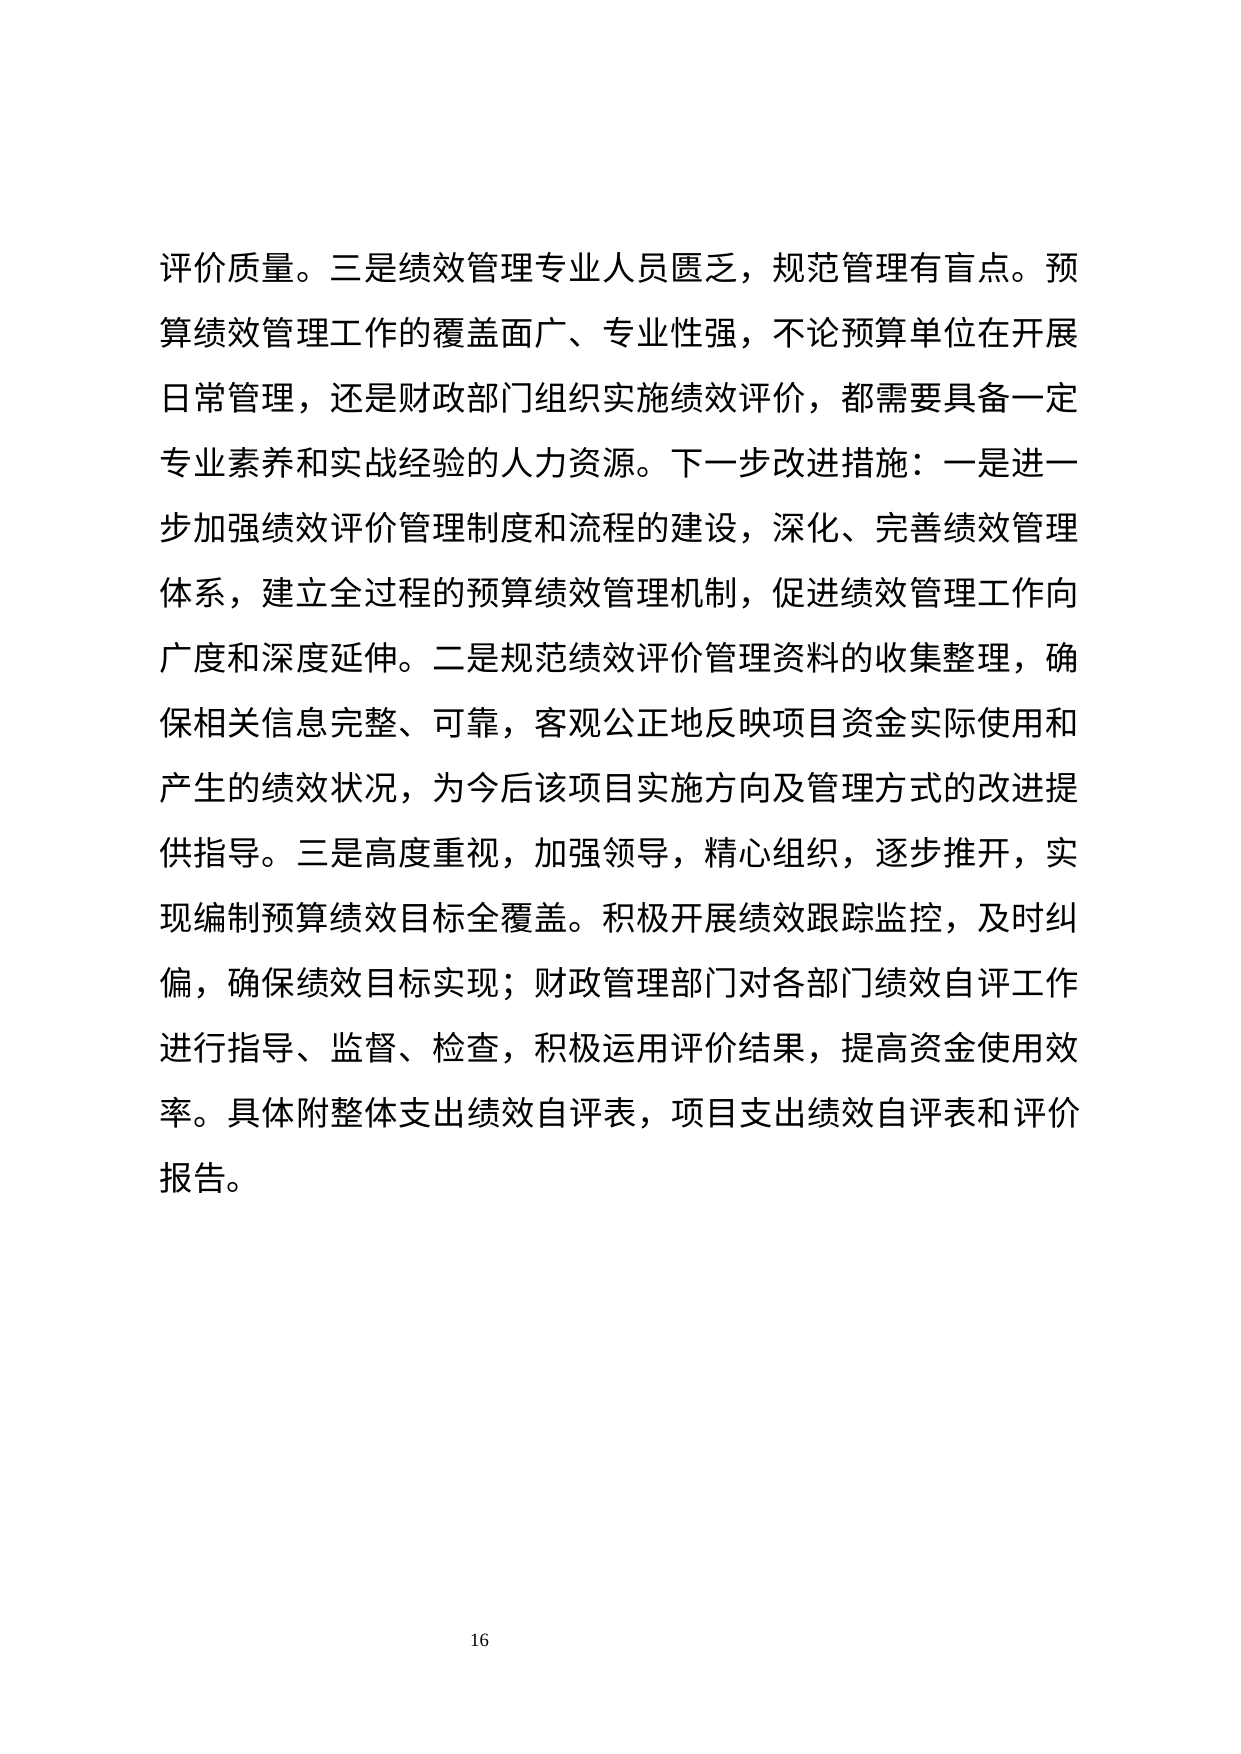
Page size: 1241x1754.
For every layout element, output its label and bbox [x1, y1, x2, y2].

text [159, 233, 1081, 1208]
